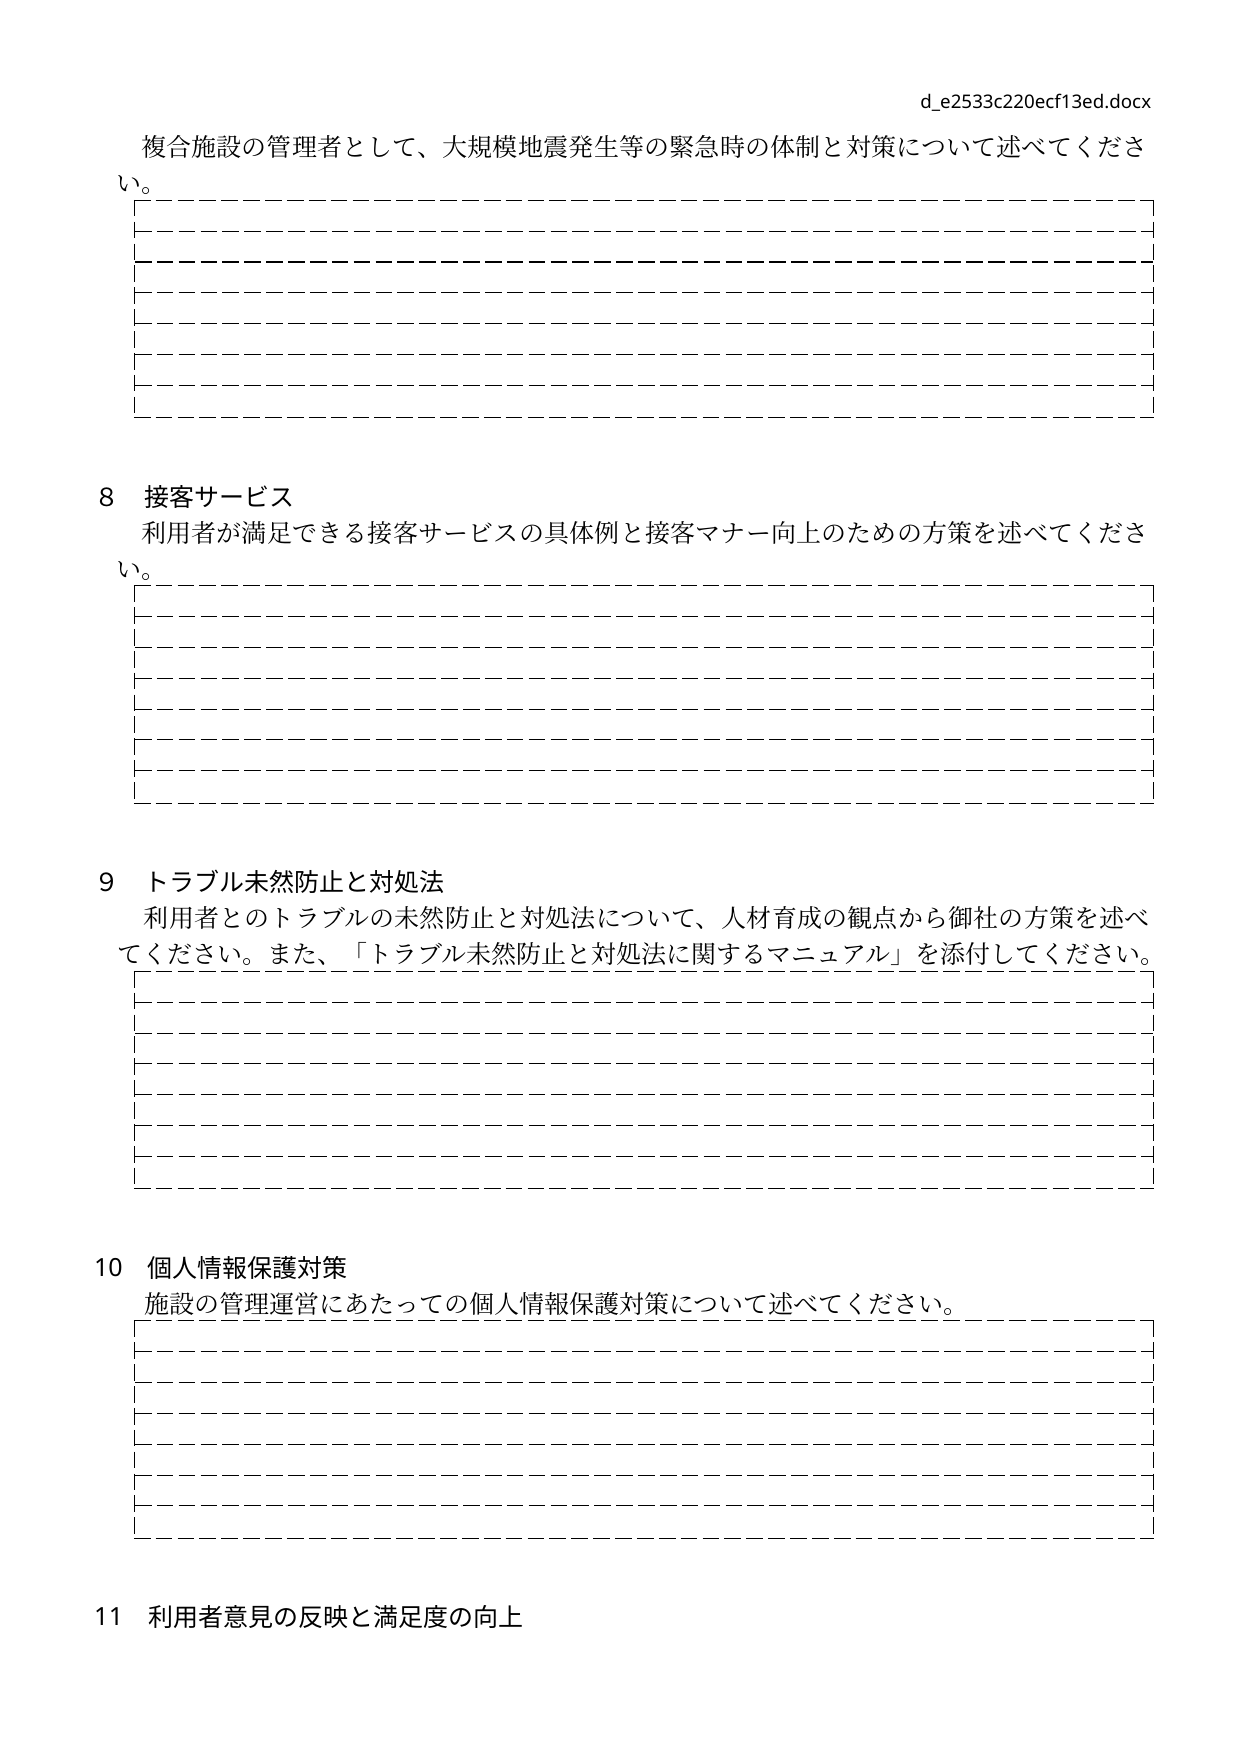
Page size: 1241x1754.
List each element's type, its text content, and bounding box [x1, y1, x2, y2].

table_header [134, 971, 1153, 1002]
text 複合施設の管理者として、大規模地震発生等の緊急時の体制と対策について述べてください。 [116, 128, 1151, 200]
text 10 個人情報保護対策 [94, 1248, 1151, 1284]
table_cell [134, 709, 1153, 739]
table_cell [134, 323, 1153, 354]
table_cell [134, 647, 1153, 678]
table_cell [134, 292, 1153, 323]
table_header [134, 585, 1153, 616]
table_cell [134, 354, 1153, 385]
table_cell [134, 231, 1153, 261]
text 利用者とのトラブルの未然防止と対処法について、人材育成の観点から御社の方策を述べてください。また、「トラブル未然防止と対処法に関するマニュアル」を添付してください。 [117, 899, 1151, 971]
table_cell [134, 1505, 1153, 1538]
text ９ トラブル未然防止と対処法 [94, 863, 1151, 899]
table_cell [134, 770, 1153, 802]
table_cell [134, 1156, 1153, 1188]
table_cell [134, 1002, 1153, 1032]
table_cell [134, 1063, 1153, 1094]
table_cell [134, 1351, 1153, 1382]
table_cell [134, 616, 1153, 647]
text ８ 接客サービス [94, 477, 1151, 513]
table_cell [134, 1413, 1153, 1444]
table_cell [134, 739, 1153, 770]
table_cell [134, 1475, 1153, 1505]
table_cell [134, 1125, 1153, 1156]
table_cell [134, 1444, 1153, 1474]
text 11 利用者意見の反映と満足度の向上 [94, 1598, 1151, 1634]
text 利用者が満足できる接客サービスの具体例と接客マナー向上のための方策を述べてください。 [116, 513, 1151, 585]
table_cell [134, 678, 1153, 708]
table_cell [134, 1094, 1153, 1125]
table_cell [134, 385, 1153, 417]
table_cell [134, 261, 1153, 292]
table_header [134, 200, 1153, 231]
text 施設の管理運営にあたっての個人情報保護対策について述べてください。 [94, 1284, 1151, 1320]
table_cell [134, 1382, 1153, 1413]
table_cell [134, 1033, 1153, 1063]
table_header [134, 1320, 1153, 1351]
